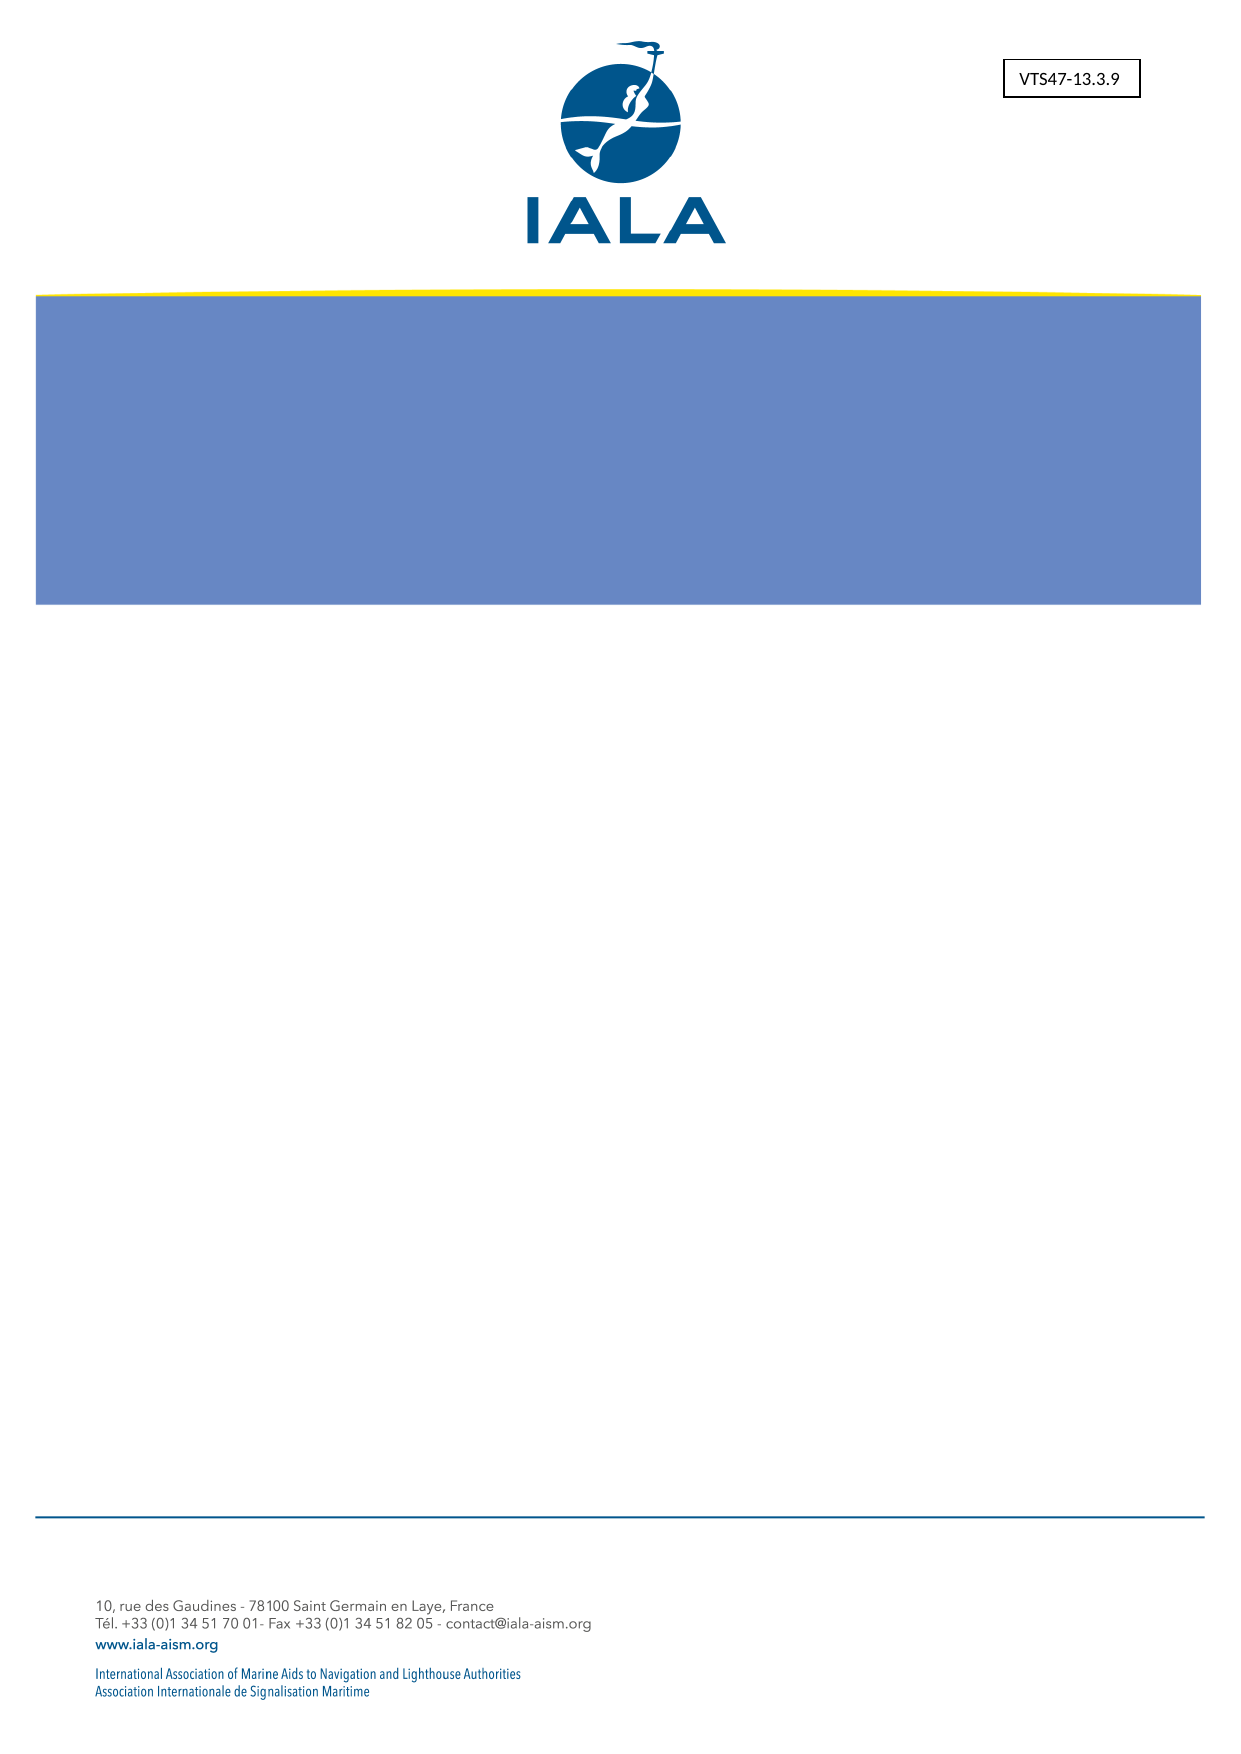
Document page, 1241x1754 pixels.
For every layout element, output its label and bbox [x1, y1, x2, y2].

picture [0, 29, 1240, 616]
picture [89, 1595, 622, 1714]
